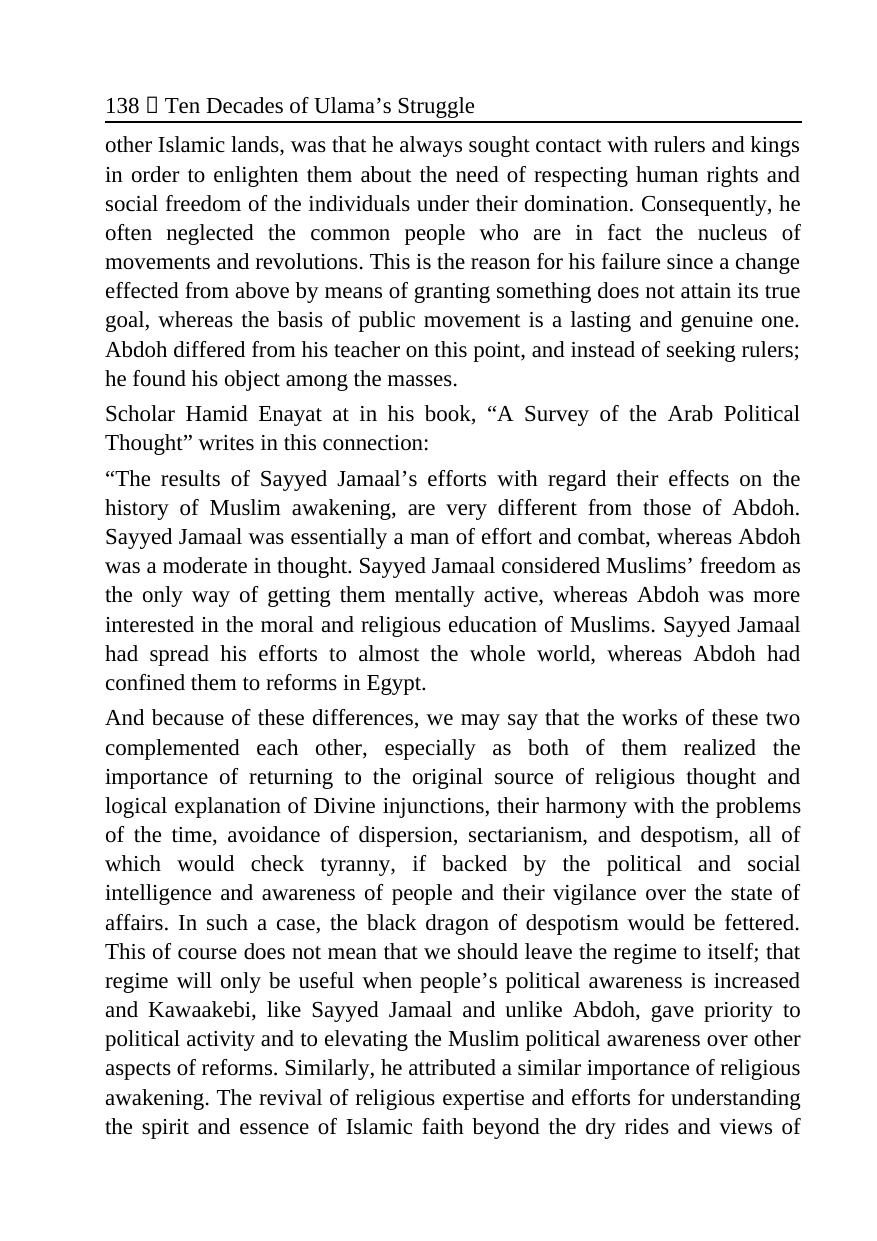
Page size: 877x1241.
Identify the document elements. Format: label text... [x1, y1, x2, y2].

text “The results of Sayyed Jamaal’s efforts with regard their effects on the history of Muslim awakening, are very different from those of Abdoh. Sayyed Jamaal was essentially a man of effort and combat, whereas Abdoh was a moderate in thought. Sayyed Jamaal considered Muslims’ freedom as the only way of getting them mentally active, whereas Abdoh was more interested in the moral and religious education of Muslims. Sayyed Jamaal had spread his efforts to almost the whole world, whereas Abdoh had confined them to reforms in Egypt. [105, 463, 802, 696]
text Scholar Hamid Enayat at in his book, “A Survey of the Arab Political Thought” writes in this connection: [105, 398, 802, 457]
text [105, 702, 802, 1140]
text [105, 129, 802, 392]
